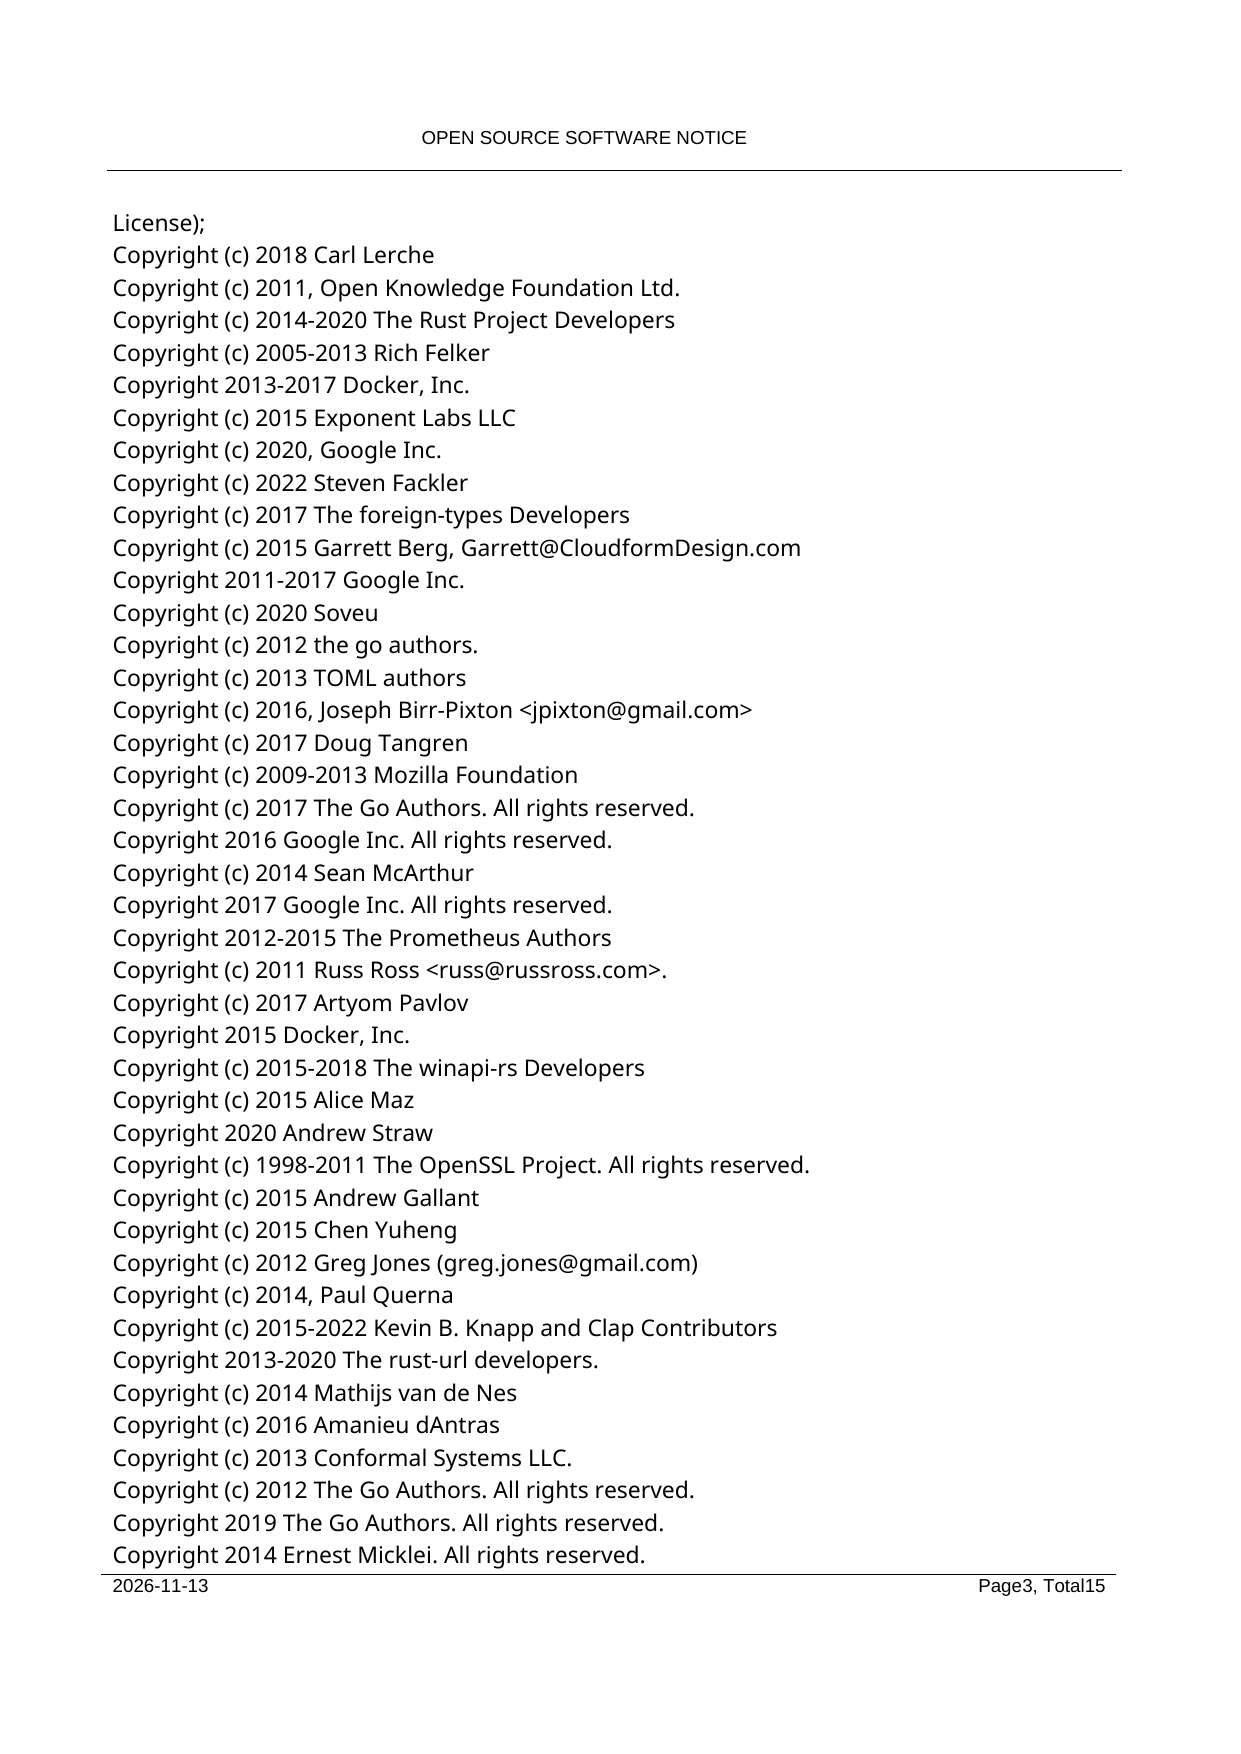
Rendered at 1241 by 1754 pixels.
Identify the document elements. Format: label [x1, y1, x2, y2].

text [112, 206, 1128, 1571]
